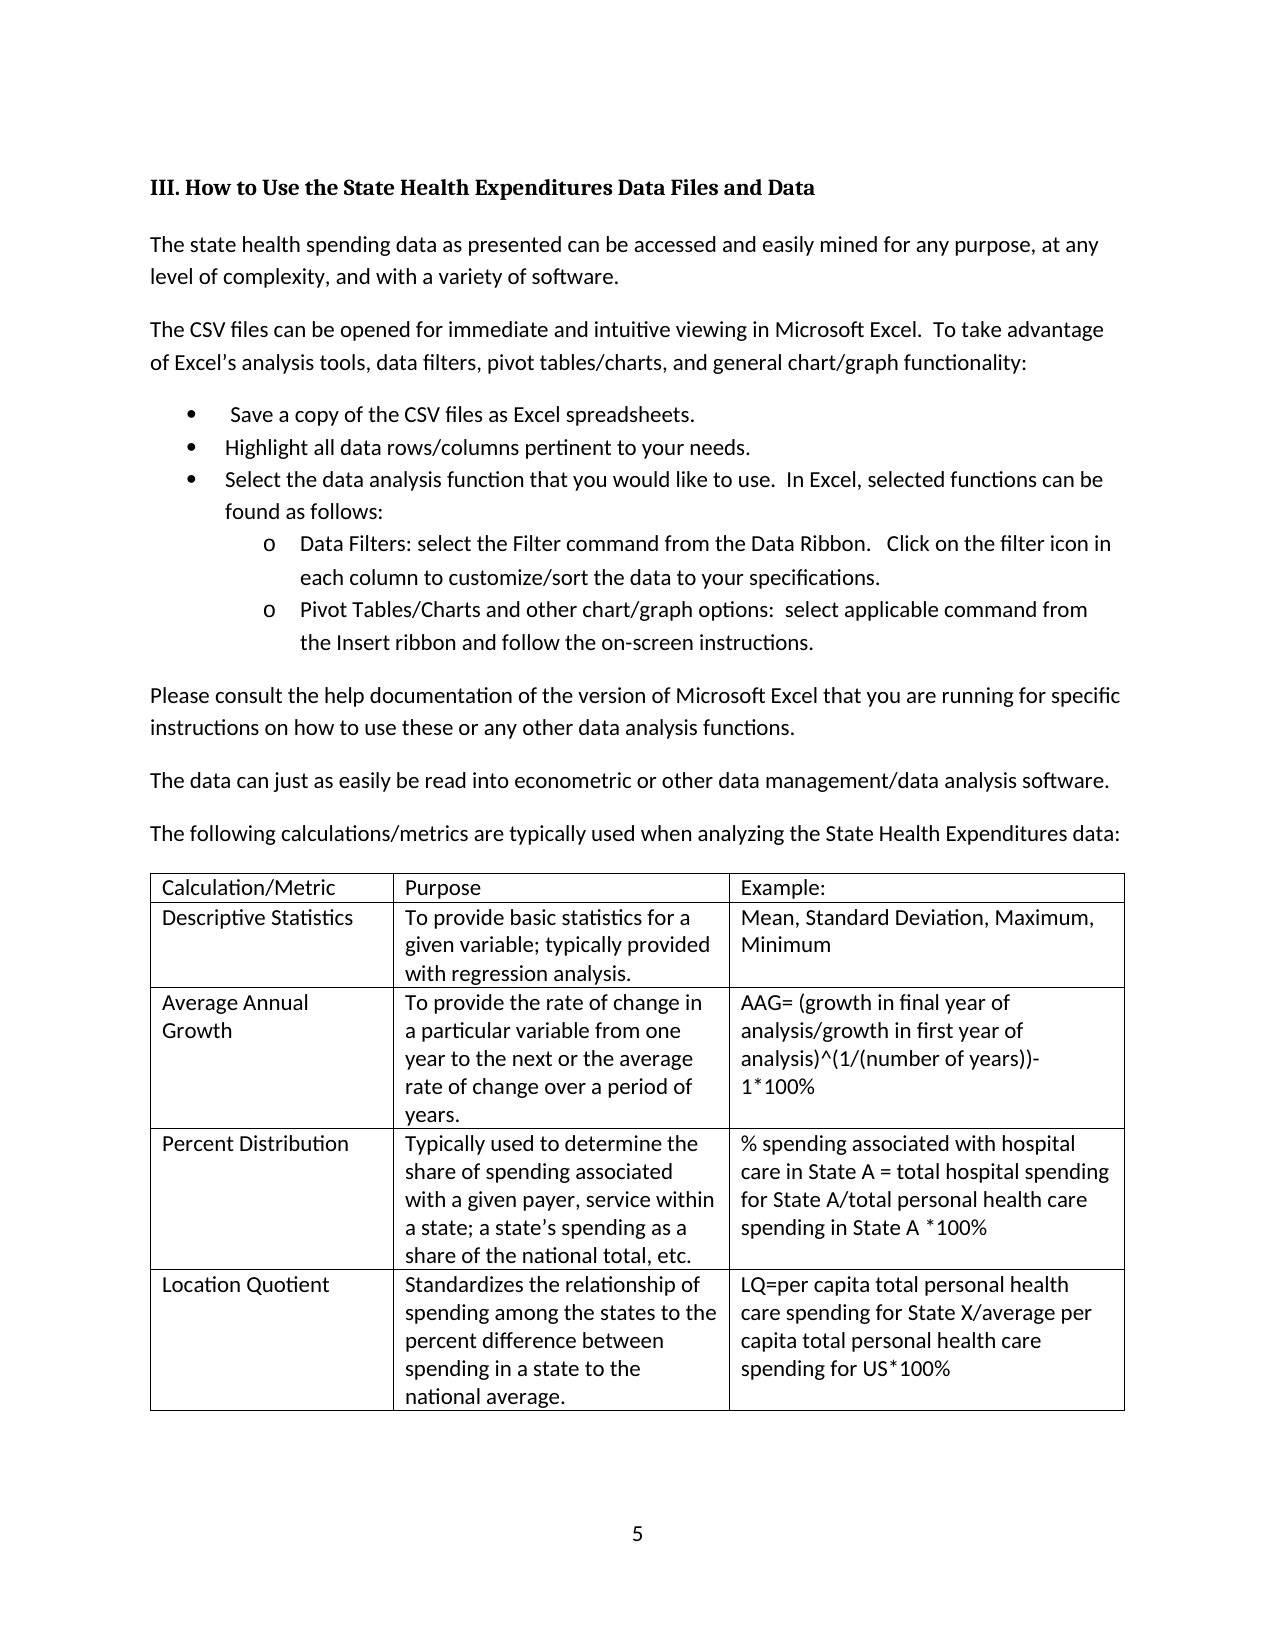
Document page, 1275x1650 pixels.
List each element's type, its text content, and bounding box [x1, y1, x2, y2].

table_cell To provide basic statistics for a given variable; typically provided with regression analysis. [394, 903, 729, 987]
table_header Purpose [394, 874, 729, 902]
text The CSV files can be opened for immediate and intuitive viewing in Microsoft Excel. To take advantage of Excel’s analysis tools, data filters, pivot tables/charts, and general chart/graph functionality: [150, 315, 1125, 376]
text The state health spending data as presented can be accessed and easily mined for any purpose, at any level of complexity, and with a variety of software. [150, 230, 1125, 290]
list Save a copy of the CSV files as Excel spreadsheets. [187, 401, 1125, 429]
table_cell Descriptive Statistics [151, 903, 393, 987]
table_cell Average Annual Growth [151, 988, 393, 1128]
table_cell Percent Distribution [151, 1129, 393, 1269]
list Pivot Tables/Charts and other chart/graph options: select applicable command from the Insert ribbon and follow the on-screen instructions. [262, 595, 1125, 656]
text III. How to Use the State Health Expenditures Data Files and Data [150, 175, 1125, 201]
table_cell Mean, Standard Deviation, Maximum, Minimum [730, 903, 1124, 987]
table_header Calculation/Metric [151, 874, 393, 902]
list Select the data analysis function that you would like to use. In Excel, selected functions can be found as follows: [187, 465, 1125, 525]
text The data can just as easily be read into econometric or other data management/data analysis software. [150, 766, 1125, 794]
list Highlight all data rows/columns pertinent to your needs. [187, 433, 1125, 461]
table_cell To provide the rate of change in a particular variable from one year to the next or the average rate of change over a period of years. [394, 988, 729, 1128]
text The following calculations/metrics are typically used when analyzing the State Health Expenditures data: [150, 819, 1125, 847]
list Data Filters: select the Filter command from the Data Ribbon. Click on the filter icon in each column to customize/sort the data to your specifications. [262, 529, 1125, 591]
table_cell Typically used to determine the share of spending associated with a given payer, service within a state; a state’s spending as a share of the national total, etc. [394, 1129, 729, 1269]
table_cell AAG= (growth in final year of analysis/growth in first year of analysis)^(1/(number of years))-1*100% [730, 988, 1124, 1128]
table_cell Standardizes the relationship of spending among the states to the percent difference between spending in a state to the national average. [394, 1270, 729, 1410]
table_header Example: [730, 874, 1124, 902]
text Please consult the help documentation of the version of Microsoft Excel that you are running for specific instructions on how to use these or any other data analysis functions. [150, 681, 1125, 741]
table_cell LQ=per capita total personal health care spending for State X/average per capita total personal health care spending for US*100% [730, 1270, 1124, 1410]
table_cell % spending associated with hospital care in State A = total hospital spending for State A/total personal health care spending in State A *100% [730, 1129, 1124, 1269]
table_cell Location Quotient [151, 1270, 393, 1410]
